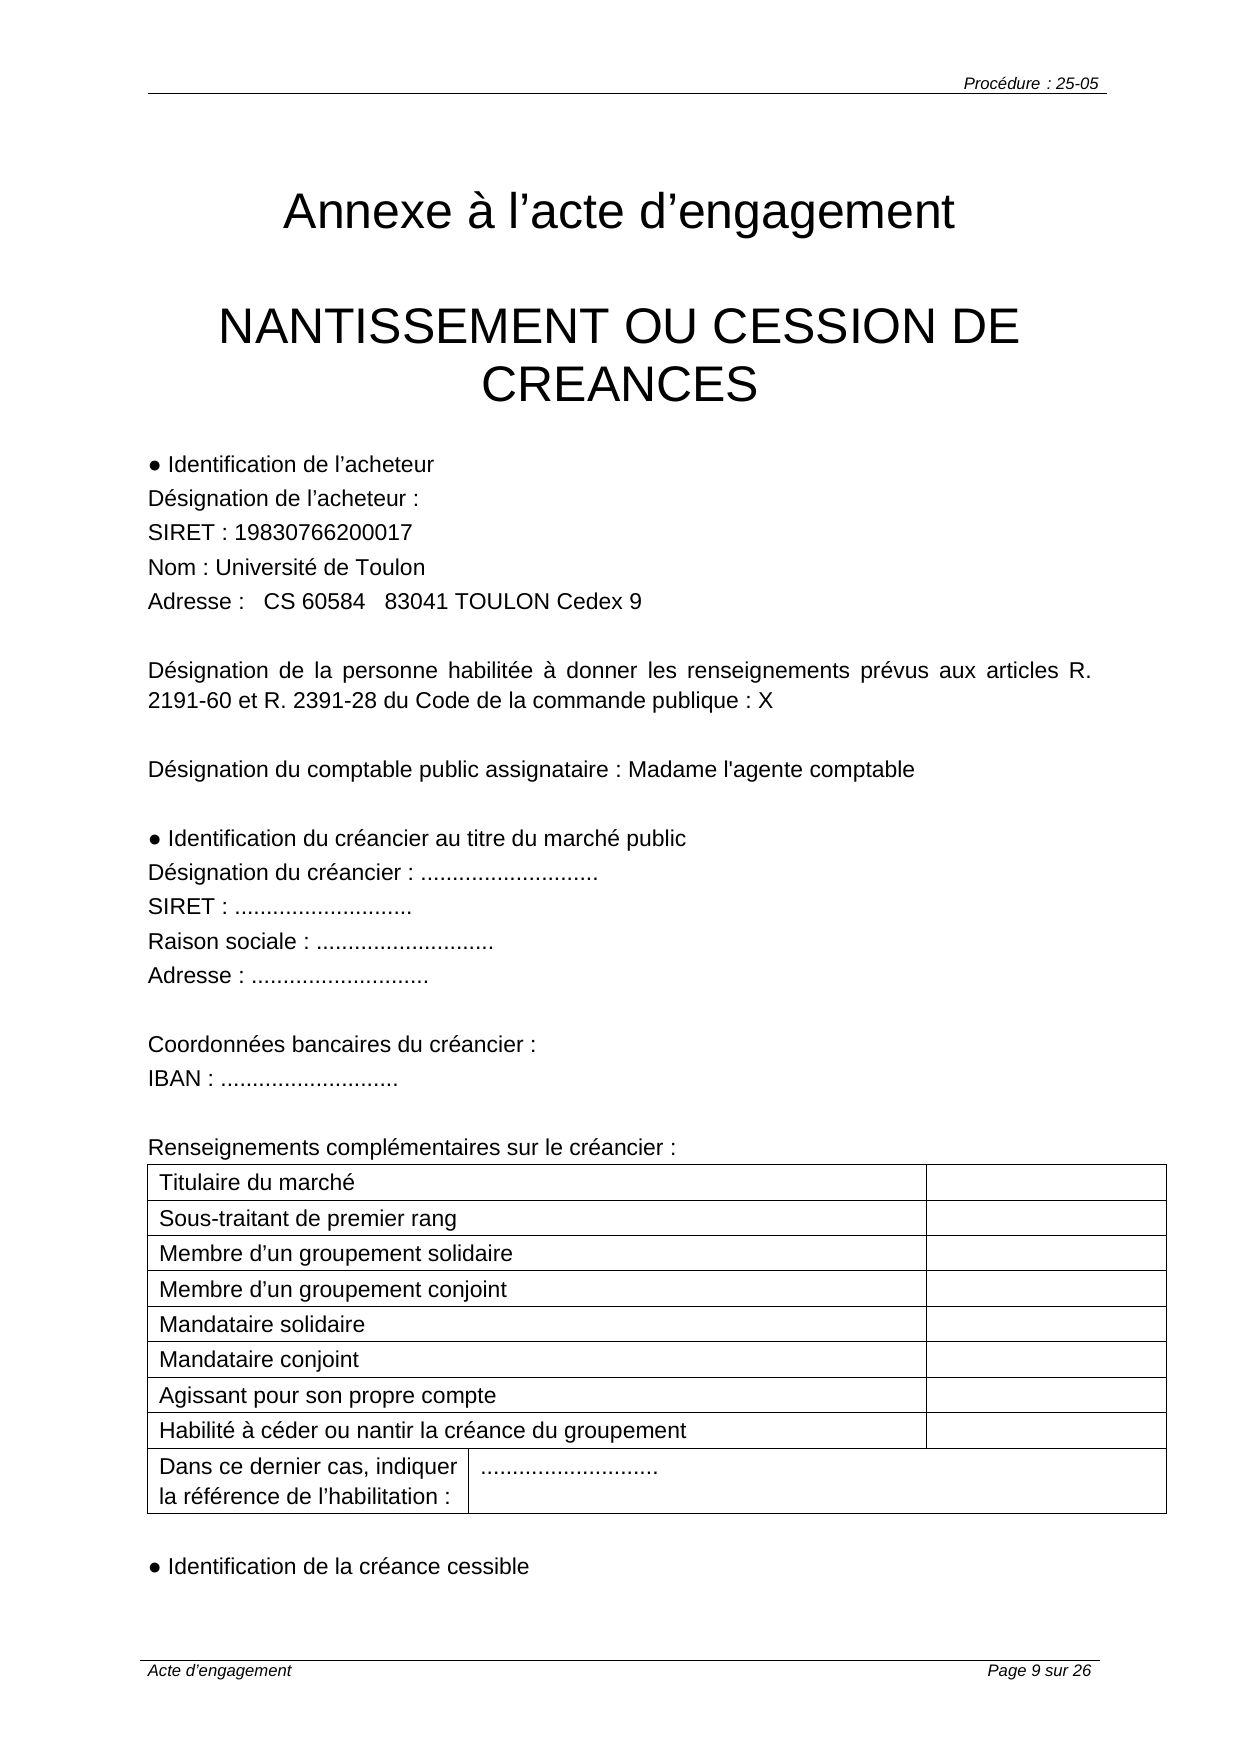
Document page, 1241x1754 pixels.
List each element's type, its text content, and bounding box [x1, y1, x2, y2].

text Coordonnées bancaires du créancier : [148, 1031, 1093, 1057]
table_cell ............................ [469, 1449, 1166, 1513]
text Annexe à l’acte d’engagement [148, 182, 1093, 239]
table_header Titulaire du marché [148, 1165, 926, 1199]
text Adresse : ............................ [148, 962, 1093, 988]
table_cell [927, 1413, 1166, 1447]
table_cell Mandataire conjoint [148, 1342, 926, 1377]
text ● Identification de l’acheteur [148, 451, 1093, 477]
table_header [927, 1165, 1166, 1199]
text Désignation de la personne habilitée à donner les renseignements prévus aux articles R. 2191-60 et R. 2391-28 du Code de la commande publique : X [148, 657, 1093, 713]
table_cell [927, 1201, 1166, 1235]
table_cell Agissant pour son propre compte [148, 1378, 926, 1412]
text SIRET : ............................ [148, 893, 1093, 919]
text Adresse : CS 60584 83041 TOULON Cedex 9 [148, 588, 1093, 614]
table_cell Sous-traitant de premier rang [148, 1201, 926, 1235]
table_cell Membre d’un groupement conjoint [148, 1271, 926, 1306]
text Désignation du créancier : ............................ [148, 859, 1093, 885]
table_cell Habilité à céder ou nantir la créance du groupement [148, 1413, 926, 1447]
text Désignation du comptable public assignataire : Madame l'agente comptable [148, 756, 1093, 782]
table_cell Membre d’un groupement solidaire [148, 1236, 926, 1270]
text Désignation de l’acheteur : [148, 485, 1093, 511]
text Raison sociale : ............................ [148, 928, 1093, 954]
text NANTISSEMENT OU CESSION DE CREANCES [148, 297, 1093, 412]
table_cell Mandataire solidaire [148, 1307, 926, 1341]
text ● Identification du créancier au titre du marché public [148, 824, 1093, 851]
text Nom : Université de Toulon [148, 554, 1093, 580]
table_cell [927, 1378, 1166, 1412]
table_cell Dans ce dernier cas, indiquer la référence de l’habilitation : [148, 1449, 468, 1513]
table_cell [927, 1236, 1166, 1270]
text SIRET : 19830766200017 [148, 519, 1093, 546]
table_cell [927, 1342, 1166, 1377]
table_cell [927, 1271, 1166, 1306]
table_cell [927, 1307, 1166, 1341]
text IBAN : ............................ [148, 1065, 1093, 1091]
text Renseignements complémentaires sur le créancier : [148, 1134, 1093, 1160]
text ● Identification de la créance cessible [148, 1553, 1093, 1579]
